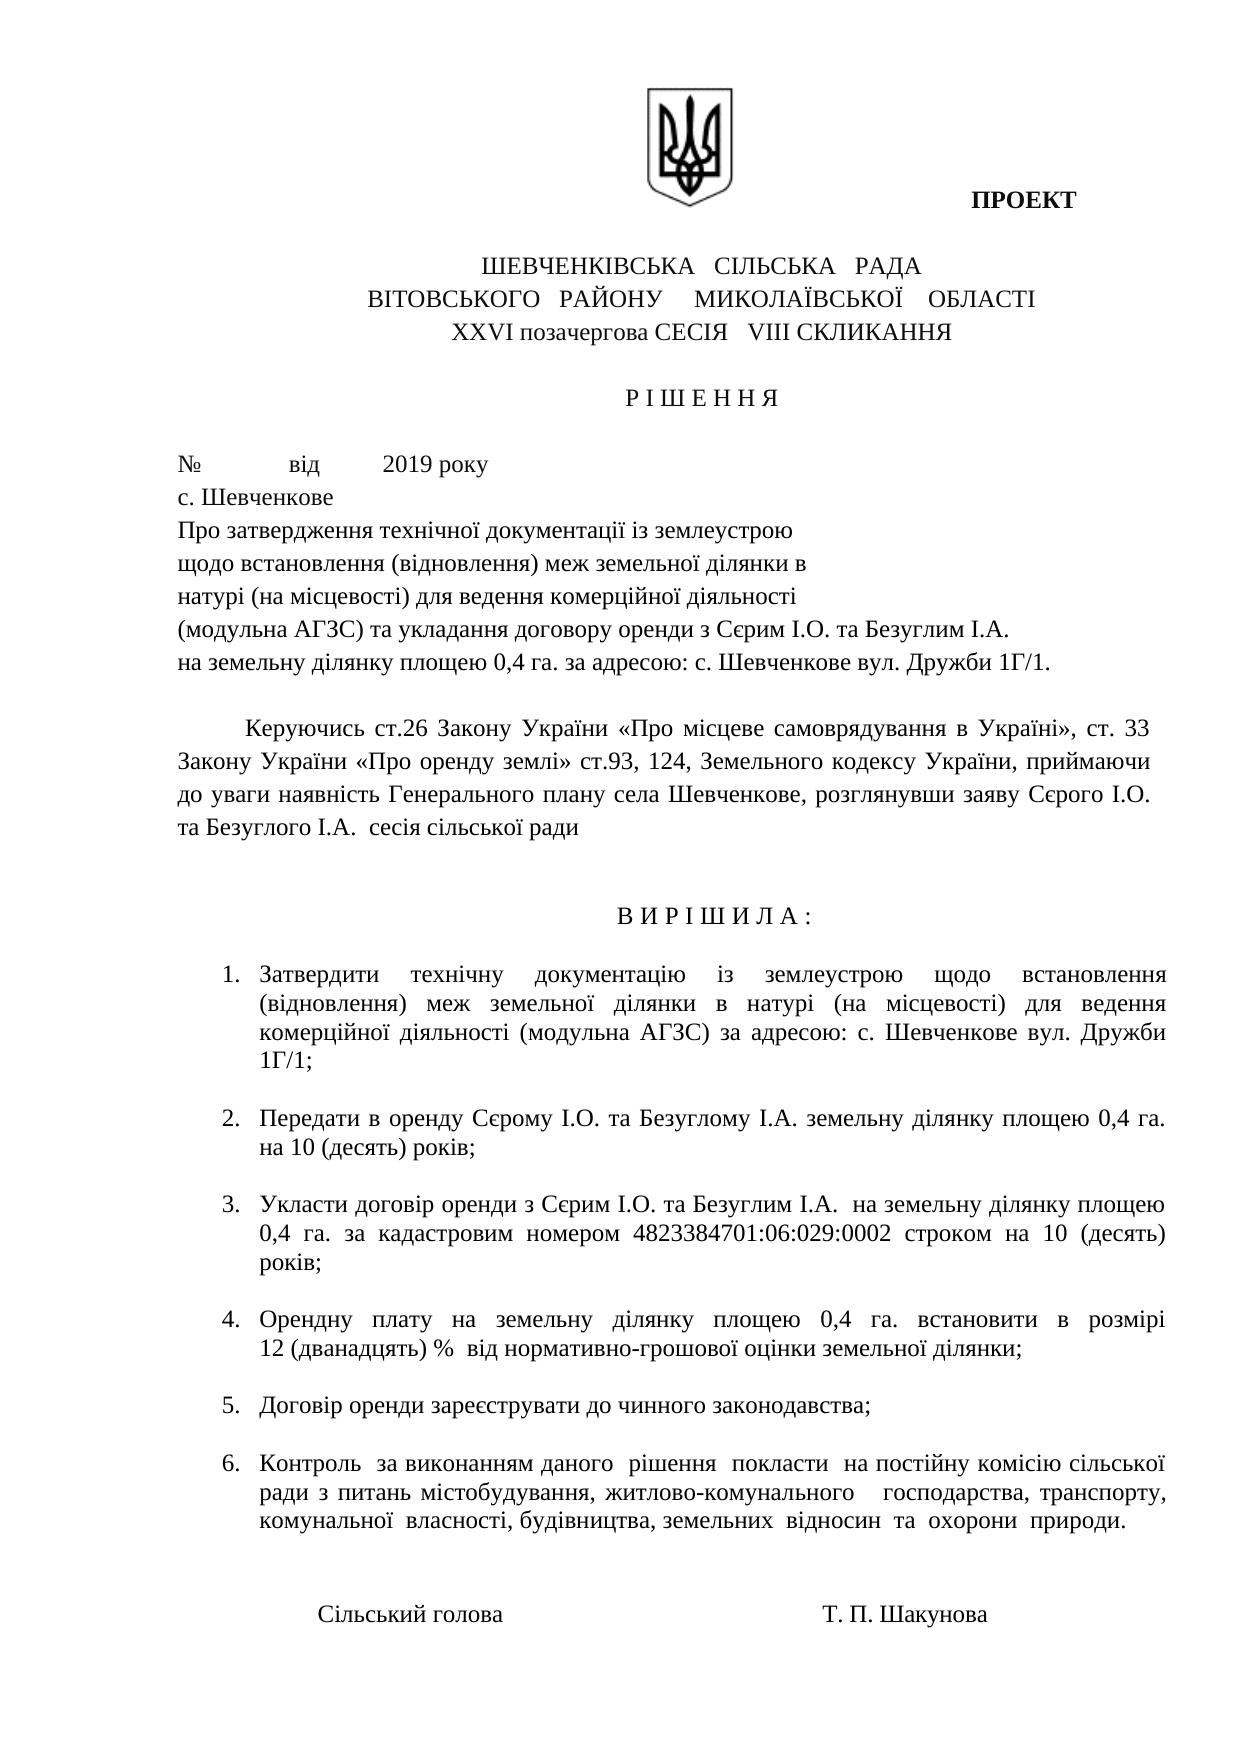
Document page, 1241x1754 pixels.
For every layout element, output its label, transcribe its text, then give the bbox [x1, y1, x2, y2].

text ШЕВЧЕНКІВСЬКА СІЛЬСЬКА РАДА ВІТОВСЬКОГО РАЙОНУ МИКОЛАЇВСЬКОЇ ОБЛАСТІ ХХVІ позачергова СЕСІЯ VІІІ СКЛИКАННЯ [236, 251, 1167, 346]
list Передати в оренду Сєрому І.О. та Безуглому І.А. земельну ділянку площею 0,4 га. на 10 (десять) років; [222, 1103, 1167, 1160]
text № від 2019 року [177, 449, 1167, 478]
list Контроль за виконанням даного рішення покласти на постійну комісію сільської ради з питань містобудування, житлово-комунального господарства, транспорту, комунальної власності, будівництва, земельних відносин та охорони природи. [222, 1448, 1167, 1534]
text Р І Ш Е Н Н Я [236, 383, 1167, 412]
text на земельну ділянку площею 0,4 га. за адресою: с. Шевченкове вул. Дружби 1Г/1. [177, 647, 1167, 676]
text с. Шевченкове [177, 482, 1167, 511]
list Договір оренди зареєструвати до чинного законодавства; [222, 1390, 1167, 1419]
text Про затвердження технічної документації із землеустрою [177, 515, 1167, 544]
text ПРОЕКТ [177, 88, 1167, 213]
list Укласти договір оренди з Сєрим І.О. та Безуглим І.А. на земельну ділянку площею 0,4 га. за кадастровим номером 4823384701:06:029:0002 строком на 10 (десять) років; [222, 1189, 1167, 1275]
text Керуючись ст.26 Закону України «Про місцеве самоврядування в Україні», ст. 33 Закону України «Про оренду землі» ст.93, 124, Земельного кодексу України, приймаючи до уваги наявність Генерального плану села Шевченкове, розглянувши заяву Сєрого І.О. та Безуглого І.А. сесія сільської ради [177, 713, 1152, 841]
text натурі (на місцевості) для ведення комерційної діяльності [177, 581, 1167, 610]
list Орендну плату на земельну ділянку площею 0,4 га. встановити в розмірі 12 (дванадцять) % від нормативно-грошової оцінки земельної ділянки; [222, 1304, 1167, 1362]
text ВИРІШИЛА: [236, 902, 1167, 931]
text (модульна АГЗС) та укладання договору оренди з Сєрим І.О. та Безуглим І.А. [177, 614, 1167, 643]
text щодо встановлення (відновлення) меж земельної ділянки в [177, 548, 1167, 577]
list Сільський голова Т. П. Шакунова [274, 1599, 1167, 1628]
list Затвердити технічну документацію із землеустрою щодо встановлення (відновлення) меж земельної ділянки в натурі (на місцевості) для ведення комерційної діяльності (модульна АГЗС) за адресою: с. Шевченкове вул. Дружби 1Г/1; [222, 959, 1167, 1074]
picture [646, 87, 734, 208]
